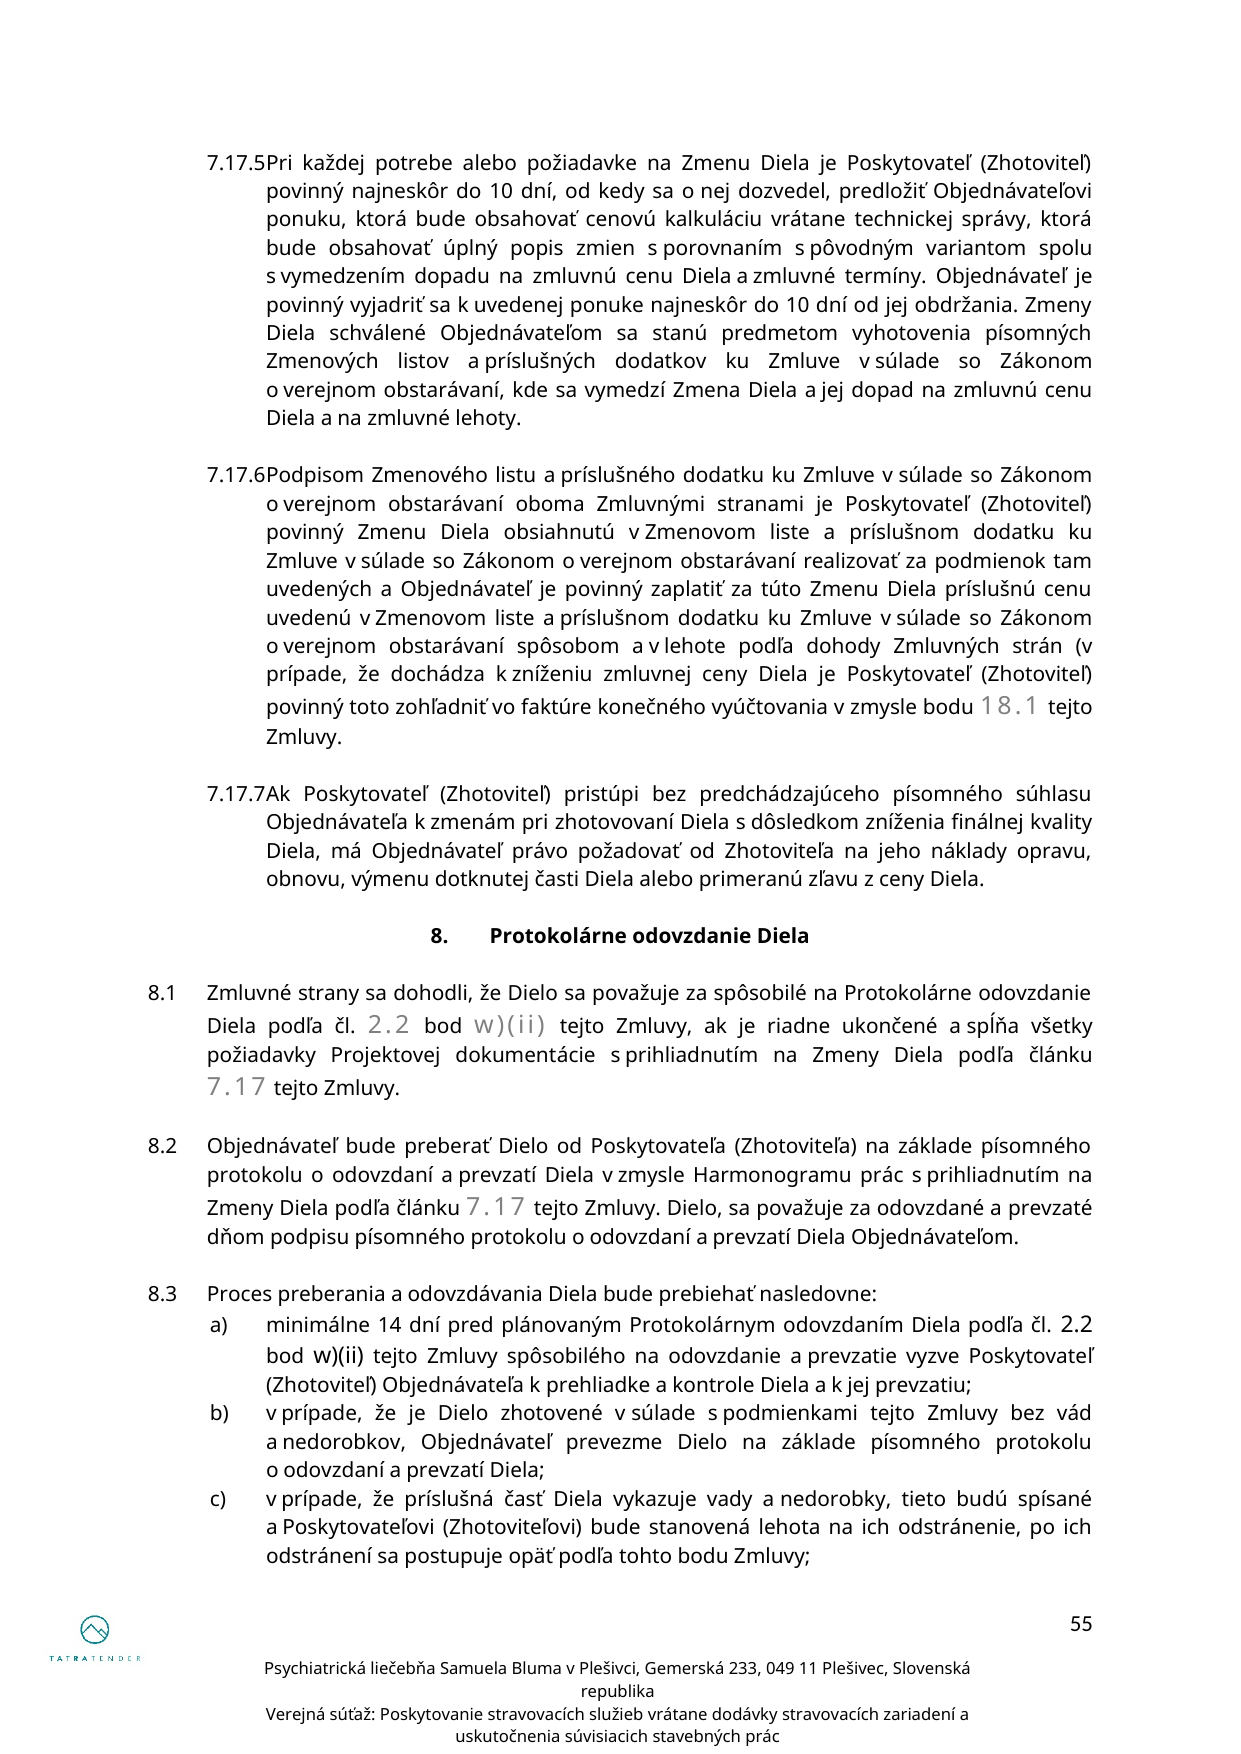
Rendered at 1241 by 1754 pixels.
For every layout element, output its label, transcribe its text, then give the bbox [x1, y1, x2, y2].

list v prípade, že je Dielo zhotovené v súlade s podmienkami tejto Zmluvy bez vád a nedorobkov, Objednávateľ prevezme Dielo na základe písomného protokolu o odovzdaní a prevzatí Diela; [209, 1398, 1093, 1484]
list Objednávateľ bude preberať Dielo od Poskytovateľa (Zhotoviteľa) na základe písomného protokolu o odovzdaní a prevzatí Diela v zmysle Harmonogramu prác s prihliadnutím na Zmeny Diela podľa článku 7.17 tejto Zmluvy. Dielo, sa považuje za odovzdané a prevzaté dňom podpisu písomného protokolu o odovzdaní a prevzatí Diela Objednávateľom. [148, 1131, 1093, 1251]
list Pri každej potrebe alebo požiadavke na Zmenu Diela je Poskytovateľ (Zhotoviteľ) povinný najneskôr do 10 dní, od kedy sa o nej dozvedel, predložiť Objednávateľovi ponuku, ktorá bude obsahovať cenovú kalkuláciu vrátane technickej správy, ktorá bude obsahovať úplný popis zmien s porovnaním s pôvodným variantom spolu s vymedzením dopadu na zmluvnú cenu Diela a zmluvné termíny. Objednávateľ je povinný vyjadriť sa k uvedenej ponuke najneskôr do 10 dní od jej obdržania. Zmeny Diela schválené Objednávateľom sa stanú predmetom vyhotovenia písomných Zmenových listov a príslušných dodatkov ku Zmluve v súlade so Zákonom o verejnom obstarávaní, kde sa vymedzí Zmena Diela a jej dopad na zmluvnú cenu Diela a na zmluvné lehoty. [207, 148, 1093, 432]
list Proces preberania a odovzdávania Diela bude prebiehať nasledovne: [148, 1279, 1093, 1308]
list Ak Poskytovateľ (Zhotoviteľ) pristúpi bez predchádzajúceho písomného súhlasu Objednávateľa k zmenám pri zhotovovaní Diela s dôsledkom zníženia finálnej kvality Diela, má Objednávateľ právo požadovať od Zhotoviteľa na jeho náklady opravu, obnovu, výmenu dotknutej časti Diela alebo primeranú zľavu z ceny Diela. [207, 779, 1093, 893]
picture [28, 1591, 161, 1685]
list v prípade, že príslušná časť Diela vykazuje vady a nedorobky, tieto budú spísané a Poskytovateľovi (Zhotoviteľovi) bude stanovená lehota na ich odstránenie, po ich odstránení sa postupuje opäť podľa tohto bodu Zmluvy; [209, 1484, 1093, 1569]
list Podpisom Zmenového listu a príslušného dodatku ku Zmluve v súlade so Zákonom o verejnom obstarávaní oboma Zmluvnými stranami je Poskytovateľ (Zhotoviteľ) povinný Zmenu Diela obsiahnutú v Zmenovom liste a príslušnom dodatku ku Zmluve v súlade so Zákonom o verejnom obstarávaní realizovať za podmienok tam uvedených a Objednávateľ je povinný zaplatiť za túto Zmenu Diela príslušnú cenu uvedenú v Zmenovom liste a príslušnom dodatku ku Zmluve v súlade so Zákonom o verejnom obstarávaní spôsobom a v lehote podľa dohody Zmluvných strán (v prípade, že dochádza k zníženiu zmluvnej ceny Diela je Poskytovateľ (Zhotoviteľ) povinný toto zohľadniť vo faktúre konečného vyúčtovania v zmysle bodu 18.1 tejto Zmluvy. [207, 460, 1093, 750]
list Zmluvné strany sa dohodli, že Dielo sa považuje za spôsobilé na Protokolárne odovzdanie Diela podľa čl. 2.2 bod w)(ii) tejto Zmluvy, ak je riadne ukončené a spĺňa všetky požiadavky Projektovej dokumentácie s prihliadnutím na Zmeny Diela podľa článku 7.17 tejto Zmluvy. [148, 978, 1093, 1103]
subtitle Protokolárne odovzdanie Diela [148, 921, 1093, 949]
list minimálne 14 dní pred plánovaným Protokolárnym odovzdaním Diela podľa čl. 2.2 bod w)(ii) tejto Zmluvy spôsobilého na odovzdanie a prevzatie vyzve Poskytovateľ (Zhotoviteľ) Objednávateľa k prehliadke a kontrole Diela a k jej prevzatiu; [209, 1308, 1093, 1398]
